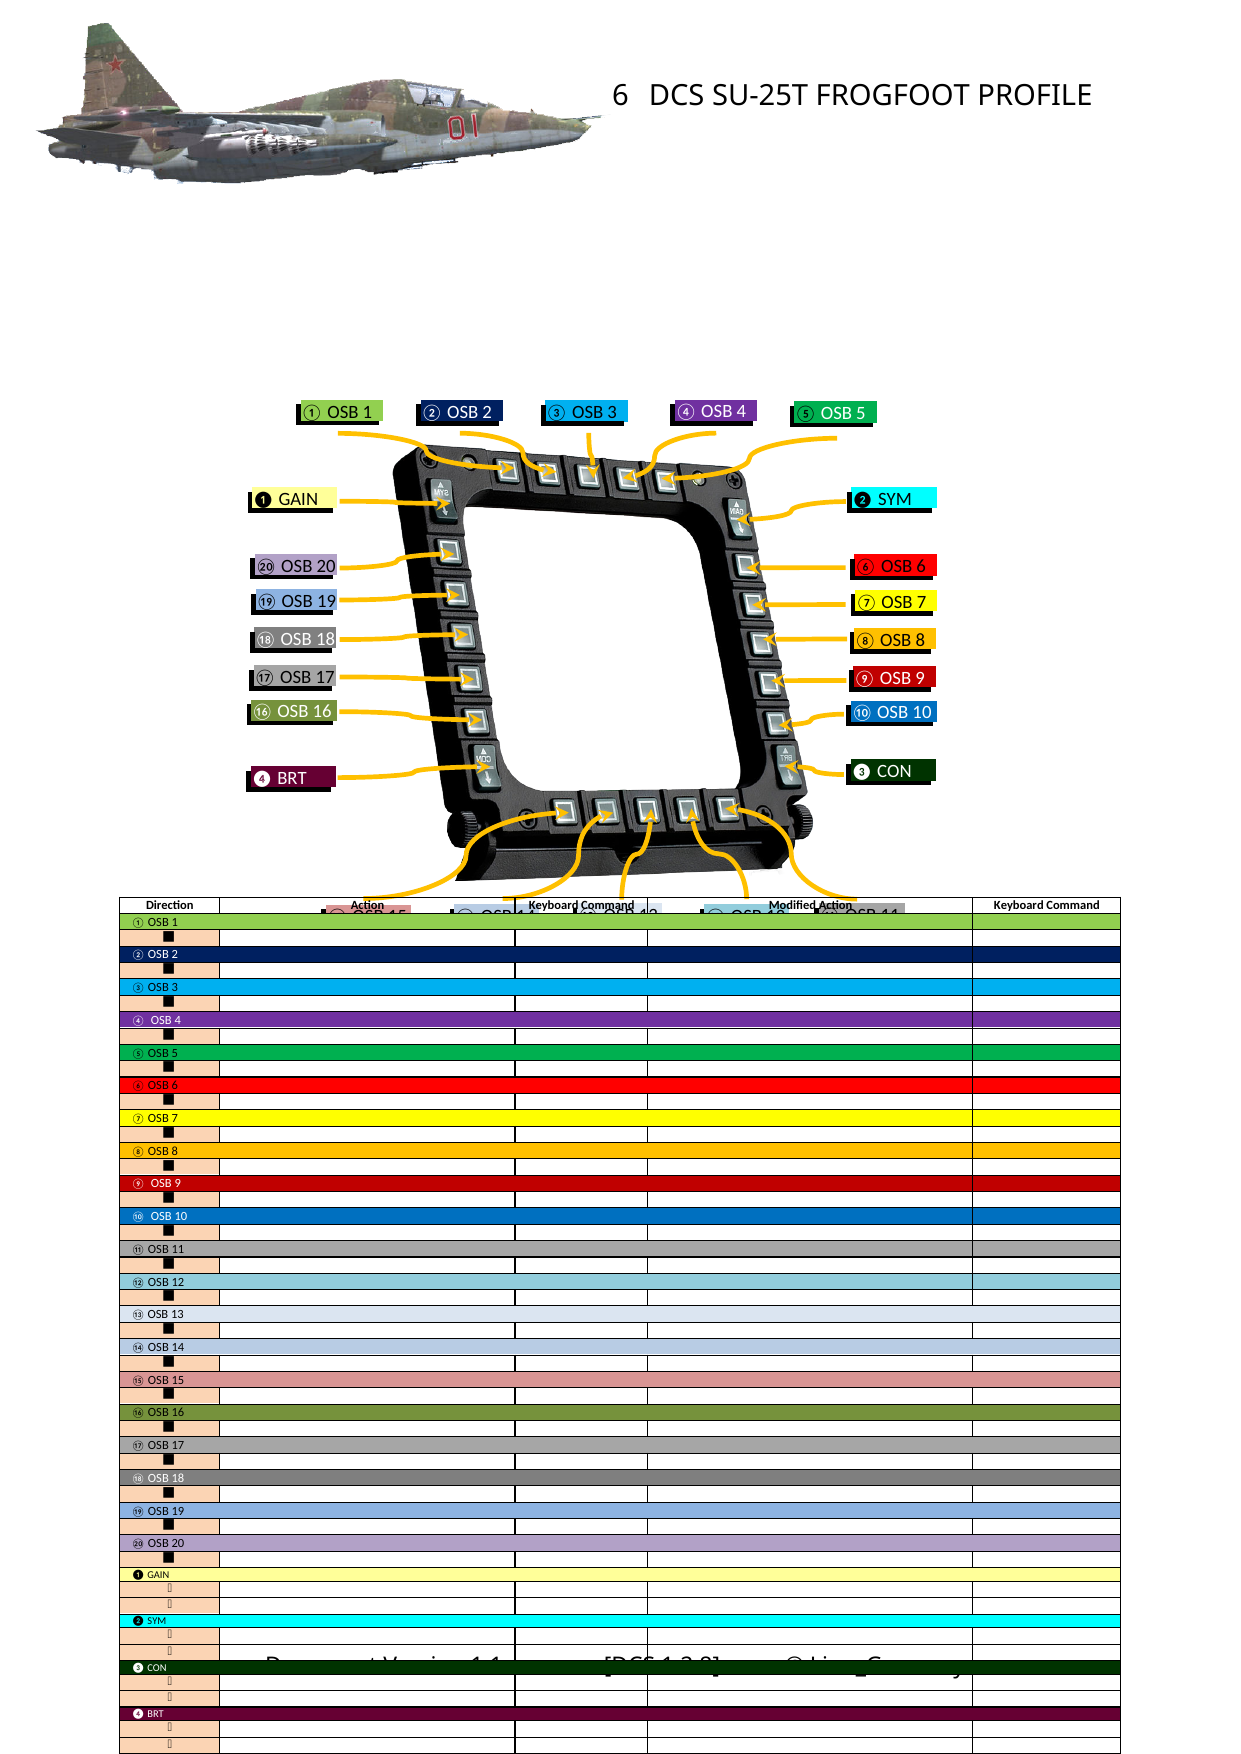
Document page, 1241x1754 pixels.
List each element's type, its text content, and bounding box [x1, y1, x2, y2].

table_cell [648, 1582, 972, 1597]
table_cell [973, 1127, 1120, 1142]
table_header Keyboard Command [516, 898, 647, 913]
table_cell [973, 1598, 1120, 1613]
table_cell ⑦ OSB 7 [120, 1110, 972, 1126]
table_cell [120, 996, 219, 1011]
picture [29, 17, 633, 184]
table_cell [516, 996, 647, 1011]
table_cell [516, 963, 647, 978]
table_cell [516, 1675, 647, 1690]
table_cell [220, 1645, 514, 1660]
table_cell [973, 1208, 1120, 1224]
table_cell [648, 1691, 972, 1706]
table_cell [973, 1519, 1120, 1534]
table_cell [973, 1258, 1120, 1273]
table_cell [516, 1290, 647, 1305]
table_cell ❸ CON [120, 1661, 1120, 1674]
table_cell [973, 1738, 1120, 1753]
table_header Modified Action [648, 898, 972, 913]
table_cell [220, 1061, 514, 1076]
table_cell [516, 1323, 647, 1338]
table_cell [220, 1582, 514, 1597]
table_cell ⑭ OSB 14 [120, 1339, 1120, 1354]
table_cell [648, 1421, 972, 1436]
table_cell [120, 1159, 219, 1174]
table_cell [516, 1421, 647, 1436]
table_cell [120, 1225, 219, 1240]
table_cell [516, 1127, 647, 1142]
table_cell [648, 1721, 972, 1737]
table_cell [516, 1388, 647, 1403]
table_cell [220, 1628, 514, 1644]
table_cell [516, 1738, 647, 1753]
table_cell [973, 1061, 1120, 1076]
table_cell [516, 1159, 647, 1174]
table_cell [648, 1675, 972, 1690]
table_cell [648, 930, 972, 946]
table_cell [220, 1029, 514, 1044]
table_cell [220, 930, 514, 946]
table_cell [973, 1290, 1120, 1305]
table_cell [973, 1159, 1120, 1174]
table_cell [120, 1388, 219, 1403]
table_cell [973, 1012, 1120, 1027]
table_cell [516, 1454, 647, 1469]
table_cell [648, 1029, 972, 1044]
table_cell [220, 1454, 514, 1469]
table_cell [220, 1552, 514, 1567]
table_cell ② OSB 2 [120, 947, 972, 962]
table_cell [648, 1552, 972, 1567]
table_cell [120, 1127, 219, 1142]
table_cell ❶ GAIN [120, 1568, 1120, 1581]
table_cell [973, 1552, 1120, 1567]
table_cell [973, 1356, 1120, 1371]
table_cell [973, 1582, 1120, 1597]
table_cell [516, 1645, 647, 1660]
table_cell [120, 930, 219, 946]
table_cell [648, 1645, 972, 1660]
table_cell [648, 1519, 972, 1534]
table_cell ⑪ OSB 11 [120, 1241, 972, 1256]
table_cell [516, 1721, 647, 1737]
table_cell [220, 963, 514, 978]
table_cell [648, 1127, 972, 1142]
table_cell [220, 1421, 514, 1436]
table_cell [648, 996, 972, 1011]
table_cell [220, 1290, 514, 1305]
table_cell [973, 1721, 1120, 1737]
table_cell ④ OSB 4 [120, 1012, 972, 1027]
table_cell [973, 1176, 1120, 1191]
table_cell [648, 1738, 972, 1753]
table_cell [516, 1094, 647, 1109]
table_cell [973, 996, 1120, 1011]
table_cell ⑳ OSB 20 [120, 1535, 1120, 1551]
table_cell [120, 1552, 219, 1567]
table_cell ⑰ OSB 17 [120, 1437, 1120, 1453]
table_cell [973, 1675, 1120, 1690]
table_cell [648, 1061, 972, 1076]
table_cell [120, 1738, 219, 1753]
table_cell [973, 979, 1120, 995]
table_cell [120, 1323, 219, 1338]
table_cell [220, 1721, 514, 1737]
table_cell [648, 1159, 972, 1174]
table_cell [973, 1323, 1120, 1338]
table_cell [973, 1192, 1120, 1207]
table_cell [973, 1454, 1120, 1469]
table_header Keyboard Command [973, 898, 1120, 913]
table_cell [973, 963, 1120, 978]
table_cell [120, 1582, 219, 1597]
table_cell ⑲ OSB 19 [120, 1503, 1120, 1518]
table_cell [648, 1388, 972, 1403]
table_cell [120, 1721, 219, 1737]
table_cell [648, 963, 972, 978]
table_cell [973, 1078, 1120, 1093]
table_cell [648, 1258, 972, 1273]
table_cell [516, 1029, 647, 1044]
table_cell [973, 1691, 1120, 1706]
table_cell [516, 1628, 647, 1644]
table_cell [648, 1192, 972, 1207]
table_cell [973, 1421, 1120, 1436]
table_cell [220, 1323, 514, 1338]
table_cell [973, 914, 1120, 929]
table_cell [973, 947, 1120, 962]
table_cell ① OSB 1 [120, 914, 972, 929]
table_cell [220, 996, 514, 1011]
table_cell [516, 1552, 647, 1567]
table_cell [220, 1192, 514, 1207]
table_cell [120, 1061, 219, 1076]
table_cell ⑥ OSB 6 [120, 1078, 972, 1093]
table_cell [973, 1045, 1120, 1060]
table_cell [973, 930, 1120, 946]
table_cell [120, 1598, 219, 1613]
table_cell [220, 1127, 514, 1142]
table_cell [220, 1388, 514, 1403]
table_cell [220, 1094, 514, 1109]
table_cell [120, 1290, 219, 1305]
table_cell [516, 1356, 647, 1371]
table_cell [220, 1159, 514, 1174]
table_cell [516, 1598, 647, 1613]
table_header Action [220, 898, 514, 913]
table_cell [648, 1094, 972, 1109]
table_cell ⑨ OSB 9 [120, 1176, 972, 1191]
table_cell [120, 1258, 219, 1273]
table_cell ⑬ OSB 13 [120, 1306, 1120, 1322]
table_cell [973, 1388, 1120, 1403]
table_cell [648, 1323, 972, 1338]
table_cell [516, 930, 647, 946]
table_cell [648, 1454, 972, 1469]
table_cell [220, 1598, 514, 1613]
table_cell ⑩ OSB 10 [120, 1208, 972, 1224]
table_cell ⑮ OSB 15 [120, 1372, 1120, 1387]
picture [389, 443, 815, 881]
table_cell [120, 1645, 219, 1660]
table_cell [648, 1225, 972, 1240]
table_cell [516, 1258, 647, 1273]
table_cell [120, 1691, 219, 1706]
table_cell ③ OSB 3 [120, 979, 972, 995]
table_cell [220, 1486, 514, 1502]
table_cell [973, 1110, 1120, 1126]
table_cell [973, 1645, 1120, 1660]
table_cell ⑯ OSB 16 [120, 1405, 1120, 1420]
table_cell [516, 1582, 647, 1597]
table_cell [120, 1421, 219, 1436]
table_cell [120, 963, 219, 978]
table_cell [120, 1486, 219, 1502]
table_cell ⑤ OSB 5 [120, 1045, 972, 1060]
table_cell [973, 1225, 1120, 1240]
table_cell [973, 1241, 1120, 1256]
table_cell [516, 1486, 647, 1502]
table_cell [648, 1486, 972, 1502]
table_cell [120, 1454, 219, 1469]
table_header Direction [120, 898, 219, 913]
table_cell ⑧ OSB 8 [120, 1143, 972, 1158]
table_cell [648, 1628, 972, 1644]
table_cell [220, 1675, 514, 1690]
table_cell [120, 1519, 219, 1534]
table_cell [120, 1628, 219, 1644]
table_cell [648, 1356, 972, 1371]
table_cell [120, 1192, 219, 1207]
table_cell [973, 1274, 1120, 1289]
table_cell [120, 1029, 219, 1044]
table_cell [648, 1598, 972, 1613]
table_cell [516, 1519, 647, 1534]
table_cell [220, 1691, 514, 1706]
table_cell [120, 1675, 219, 1690]
table_cell [120, 1356, 219, 1371]
table_cell [516, 1691, 647, 1706]
table_cell [973, 1029, 1120, 1044]
table_cell [220, 1258, 514, 1273]
table_cell [120, 1094, 219, 1109]
table_cell [973, 1628, 1120, 1644]
table_cell [973, 1486, 1120, 1502]
table_cell [516, 1225, 647, 1240]
table_cell ⑱ OSB 18 [120, 1470, 1120, 1485]
table_cell [220, 1519, 514, 1534]
table_cell [516, 1192, 647, 1207]
table_cell [220, 1356, 514, 1371]
table_cell ⑫ OSB 12 [120, 1274, 972, 1289]
table_cell [973, 1094, 1120, 1109]
table_cell [220, 1225, 514, 1240]
table_cell [220, 1738, 514, 1753]
table_cell [648, 1290, 972, 1305]
table_cell [516, 1061, 647, 1076]
table_cell [973, 1143, 1120, 1158]
